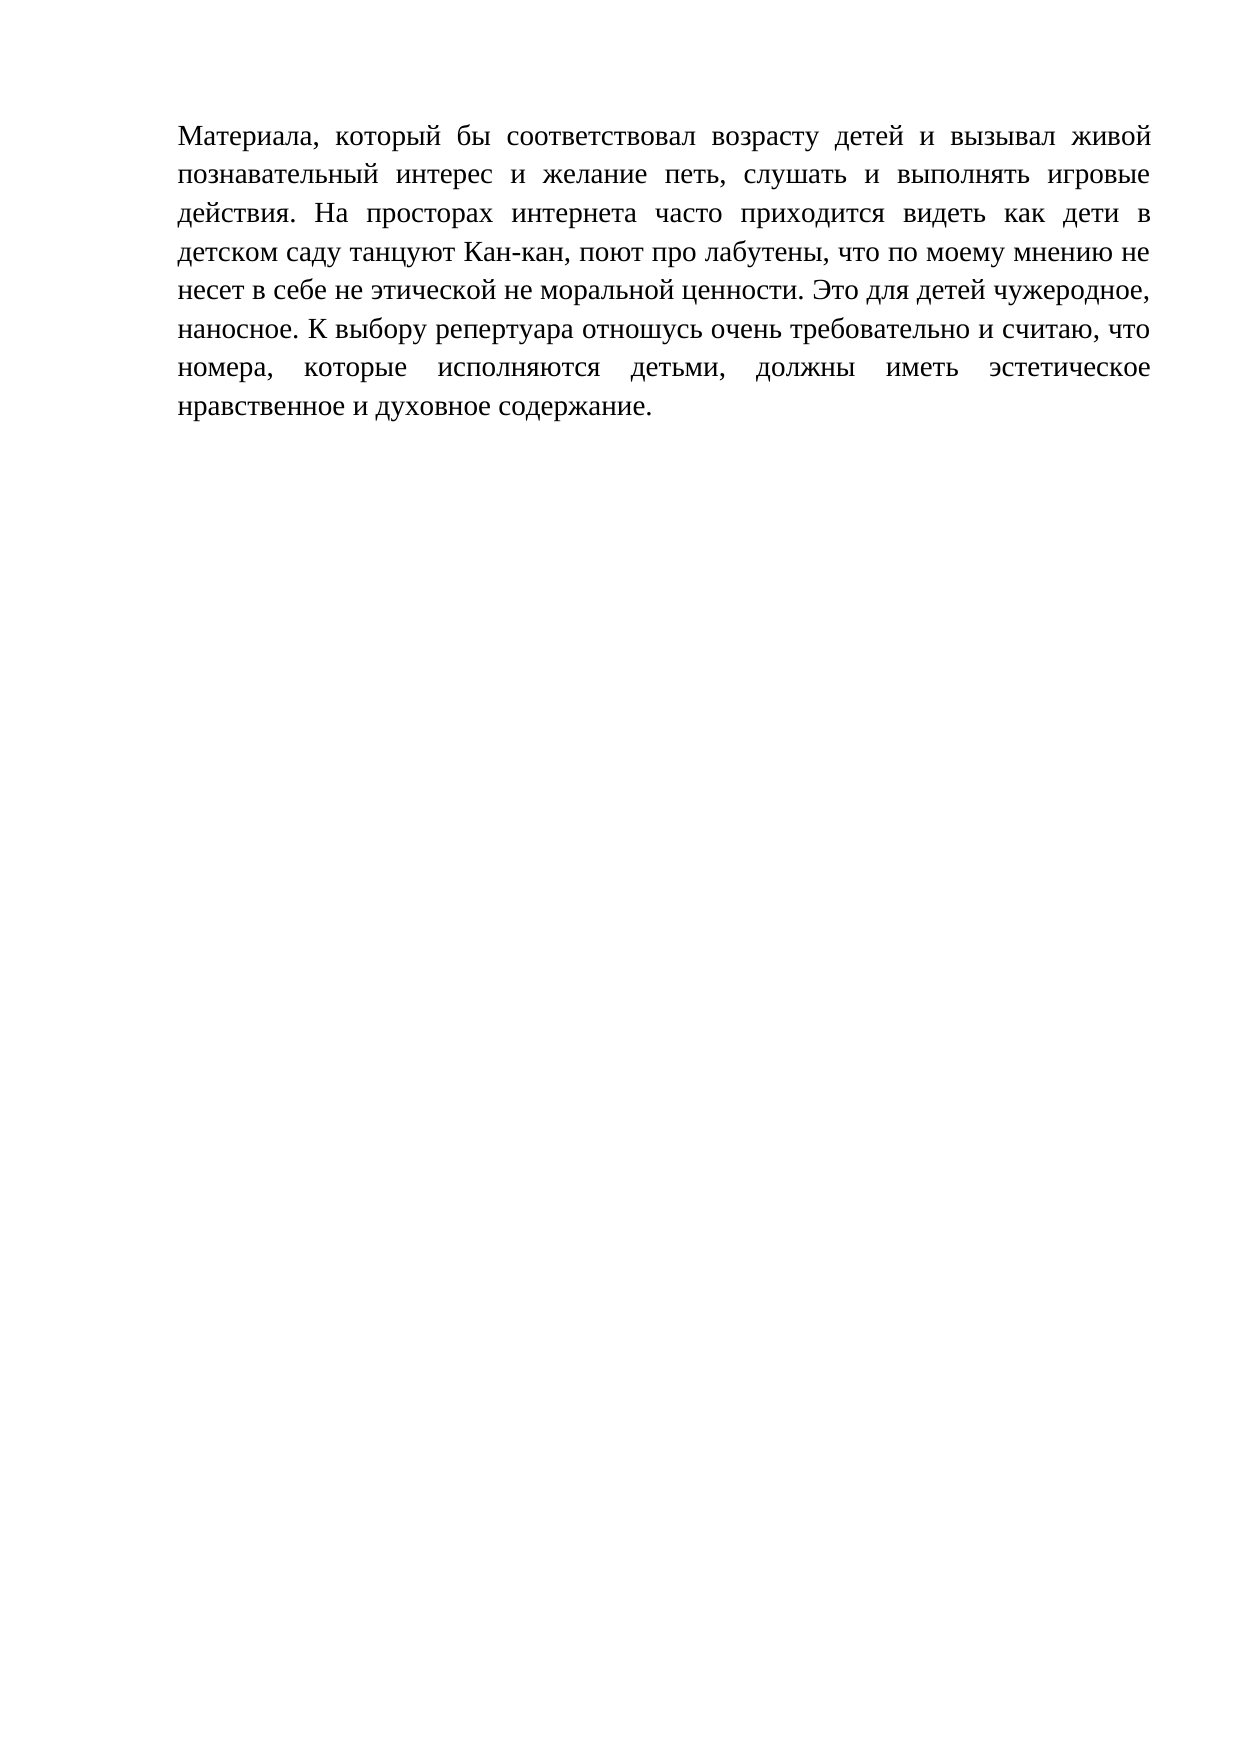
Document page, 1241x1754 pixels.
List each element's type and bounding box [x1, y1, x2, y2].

text [177, 118, 1152, 421]
